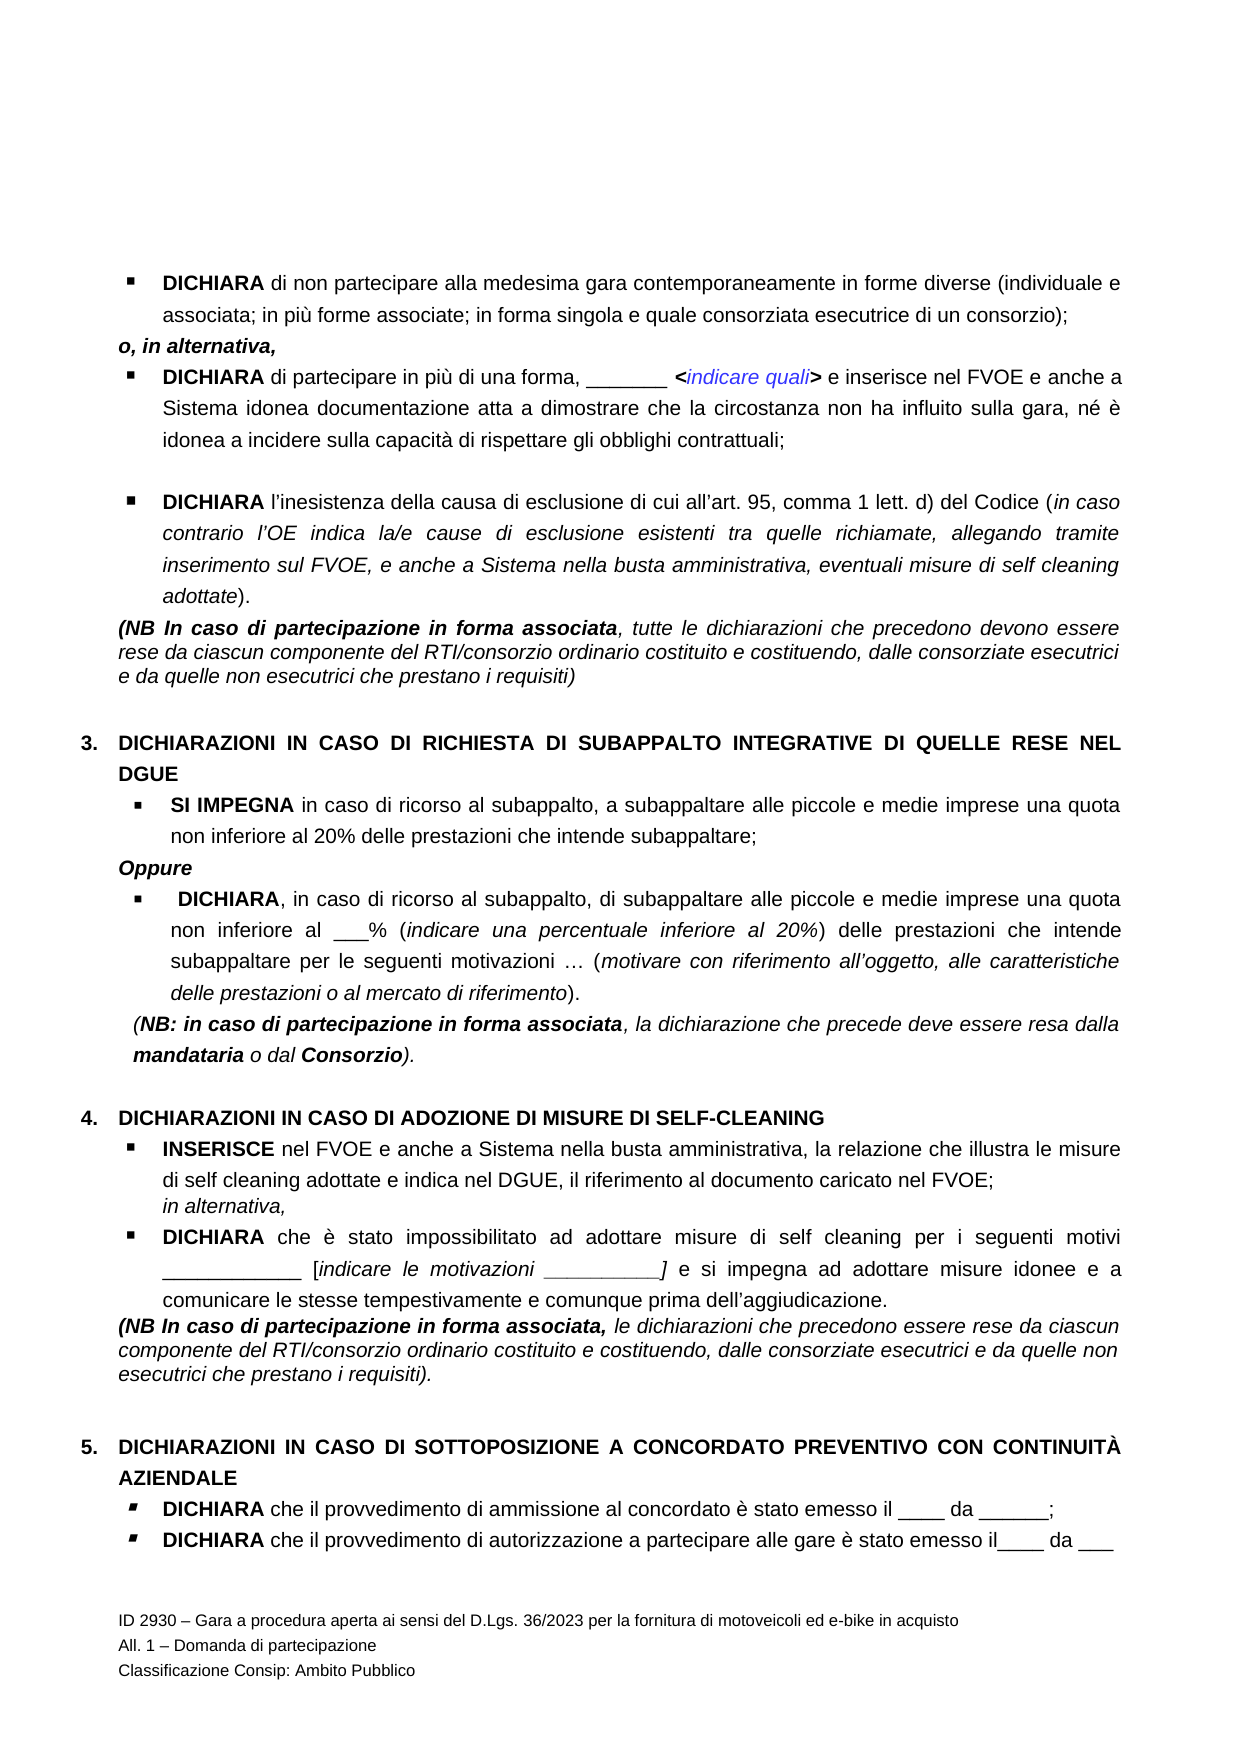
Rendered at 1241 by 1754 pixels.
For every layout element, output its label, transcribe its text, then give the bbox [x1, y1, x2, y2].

list DICHIARA che il provvedimento di autorizzazione a partecipare alle gare è stato emesso il____ da ___ [125, 1523, 1122, 1554]
list DICHIARA che il provvedimento di ammissione al concordato è stato emesso il ____ da ______; [125, 1492, 1122, 1523]
list SI IMPEGNA in caso di ricorso al subappalto, a subappaltare alle piccole e medie imprese una quota non inferiore al 20% delle prestazioni che intende subappaltare; [133, 788, 1122, 850]
list DICHIARA di partecipare in più di una forma, _______ <indicare quali> e inserisce nel FVOE e anche a Sistema idonea documentazione atta a dimostrare che la circostanza non ha influito sulla gara, né è idonea a incidere sulla capacità di rispettare gli obblighi contrattuali; [125, 359, 1122, 453]
list DICHIARA, in caso di ricorso al subappalto, di subappaltare alle piccole e medie imprese una quota non inferiore al ___% (indicare una percentuale inferiore al 20%) delle prestazioni che intende subappaltare per le seguenti motivazioni … (motivare con riferimento all’oggetto, alle caratteristiche delle prestazioni o al mercato di riferimento). [133, 881, 1122, 1006]
text in alternativa, [118, 1194, 1122, 1218]
text (NB In caso di partecipazione in forma associata, le dichiarazioni che precedono essere rese da ciascun componente del RTI/consorzio ordinario costituito e costituendo, dalle consorziate esecutrici e da quelle non esecutrici che prestano i requisiti). [118, 1313, 1122, 1385]
text o, in alternativa, [118, 328, 1122, 359]
list DICHIARA l’inesistenza della causa di esclusione di cui all’art. 95, comma 1 lett. d) del Codice (in caso contrario l’OE indica la/e cause di esclusione esistenti tra quelle richiamate, allegando tramite inserimento sul FVOE, e anche a Sistema nella busta amministrativa, eventuali misure di self cleaning adottate). [125, 484, 1122, 609]
list DICHIARAZIONI IN CASO DI ADOZIONE DI MISURE DI SELF-CLEANING [81, 1100, 1122, 1131]
text Oppure [118, 850, 1122, 881]
text (NB: in caso di partecipazione in forma associata, la dichiarazione che precede deve essere resa dalla mandataria o dal Consorzio). [133, 1006, 1122, 1069]
list DICHIARA che è stato impossibilitato ad adottare misure di self cleaning per i seguenti motivi ____________ [indicare le motivazioni __________] e si impegna ad adottare misure idonee e a comunicare le stesse tempestivamente e comunque prima dell’aggiudicazione. [125, 1220, 1122, 1313]
list INSERISCE nel FVOE e anche a Sistema nella busta amministrativa, la relazione che illustra le misure di self cleaning adottate e indica nel DGUE, il riferimento al documento caricato nel FVOE; [125, 1131, 1122, 1194]
list DICHIARAZIONI IN CASO DI SOTTOPOSIZIONE A CONCORDATO PREVENTIVO CON CONTINUITÀ AZIENDALE [81, 1429, 1122, 1492]
text (NB In caso di partecipazione in forma associata, tutte le dichiarazioni che precedono devono essere rese da ciascun componente del RTI/consorzio ordinario costituito e costituendo, dalle consorziate esecutrici e da quelle non esecutrici che prestano i requisiti) [118, 616, 1122, 688]
list DICHIARAZIONI IN CASO DI RICHIESTA DI SUBAPPALTO INTEGRATIVE DI QUELLE RESE NEL DGUE [81, 725, 1122, 788]
list DICHIARA di non partecipare alla medesima gara contemporaneamente in forme diverse (individuale e associata; in più forme associate; in forma singola e quale consorziata esecutrice di un consorzio); [125, 266, 1122, 328]
